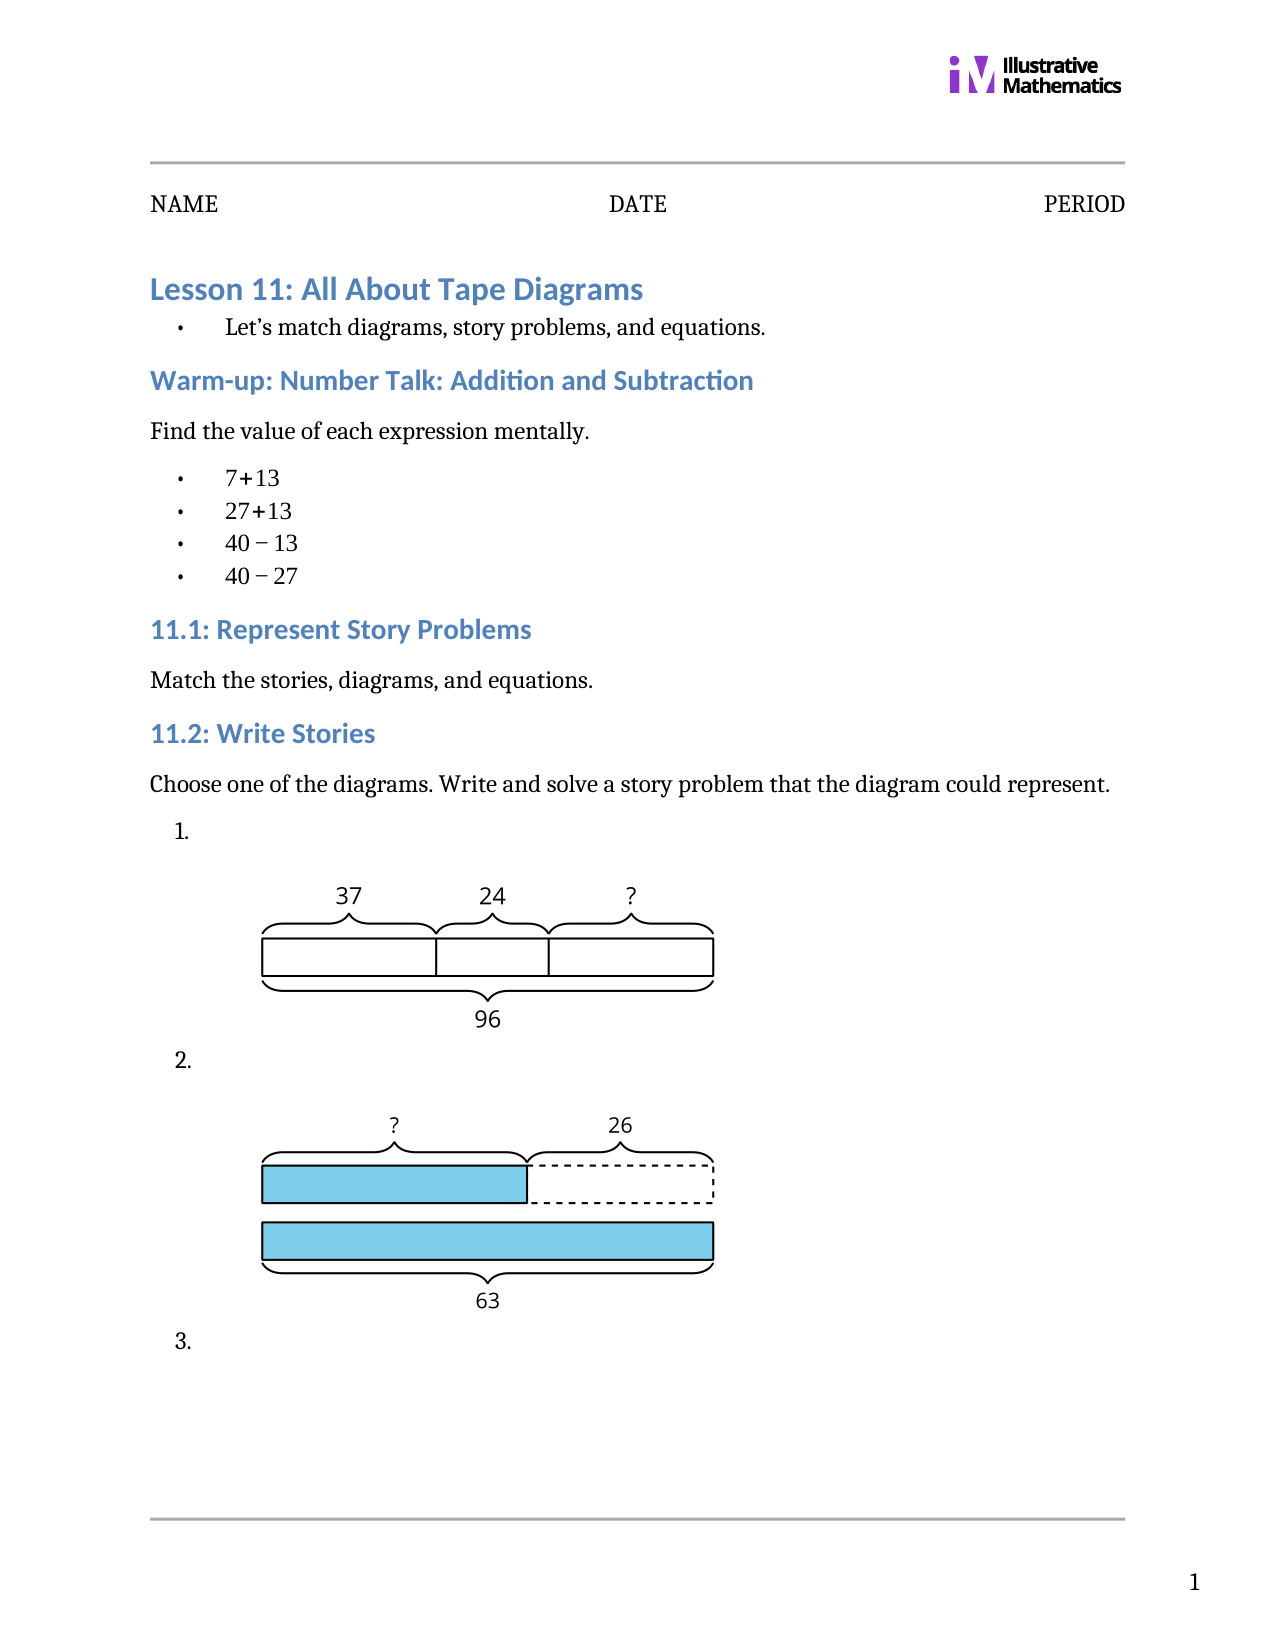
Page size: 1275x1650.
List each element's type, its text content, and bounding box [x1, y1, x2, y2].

subtitle Warm-up: Number Talk: Addition and Subtraction [150, 362, 1125, 398]
text Choose one of the diagrams. Write and solve a story problem that the diagram could represent. [150, 770, 1125, 798]
picture [243, 878, 732, 1036]
subtitle 11.2: Write Stories [150, 715, 1125, 751]
picture [949, 55, 1121, 93]
subtitle Lesson 11: All About Tape Diagrams [150, 268, 1125, 309]
list Let’s match diagrams, story problems, and equations. [175, 313, 1125, 342]
text Match the stories, diagrams, and equations. [150, 666, 1125, 694]
picture [243, 1107, 732, 1318]
subtitle 11.1: Represent Story Problems [150, 611, 1125, 647]
text Find the value of each expression mentally. [150, 417, 1125, 446]
